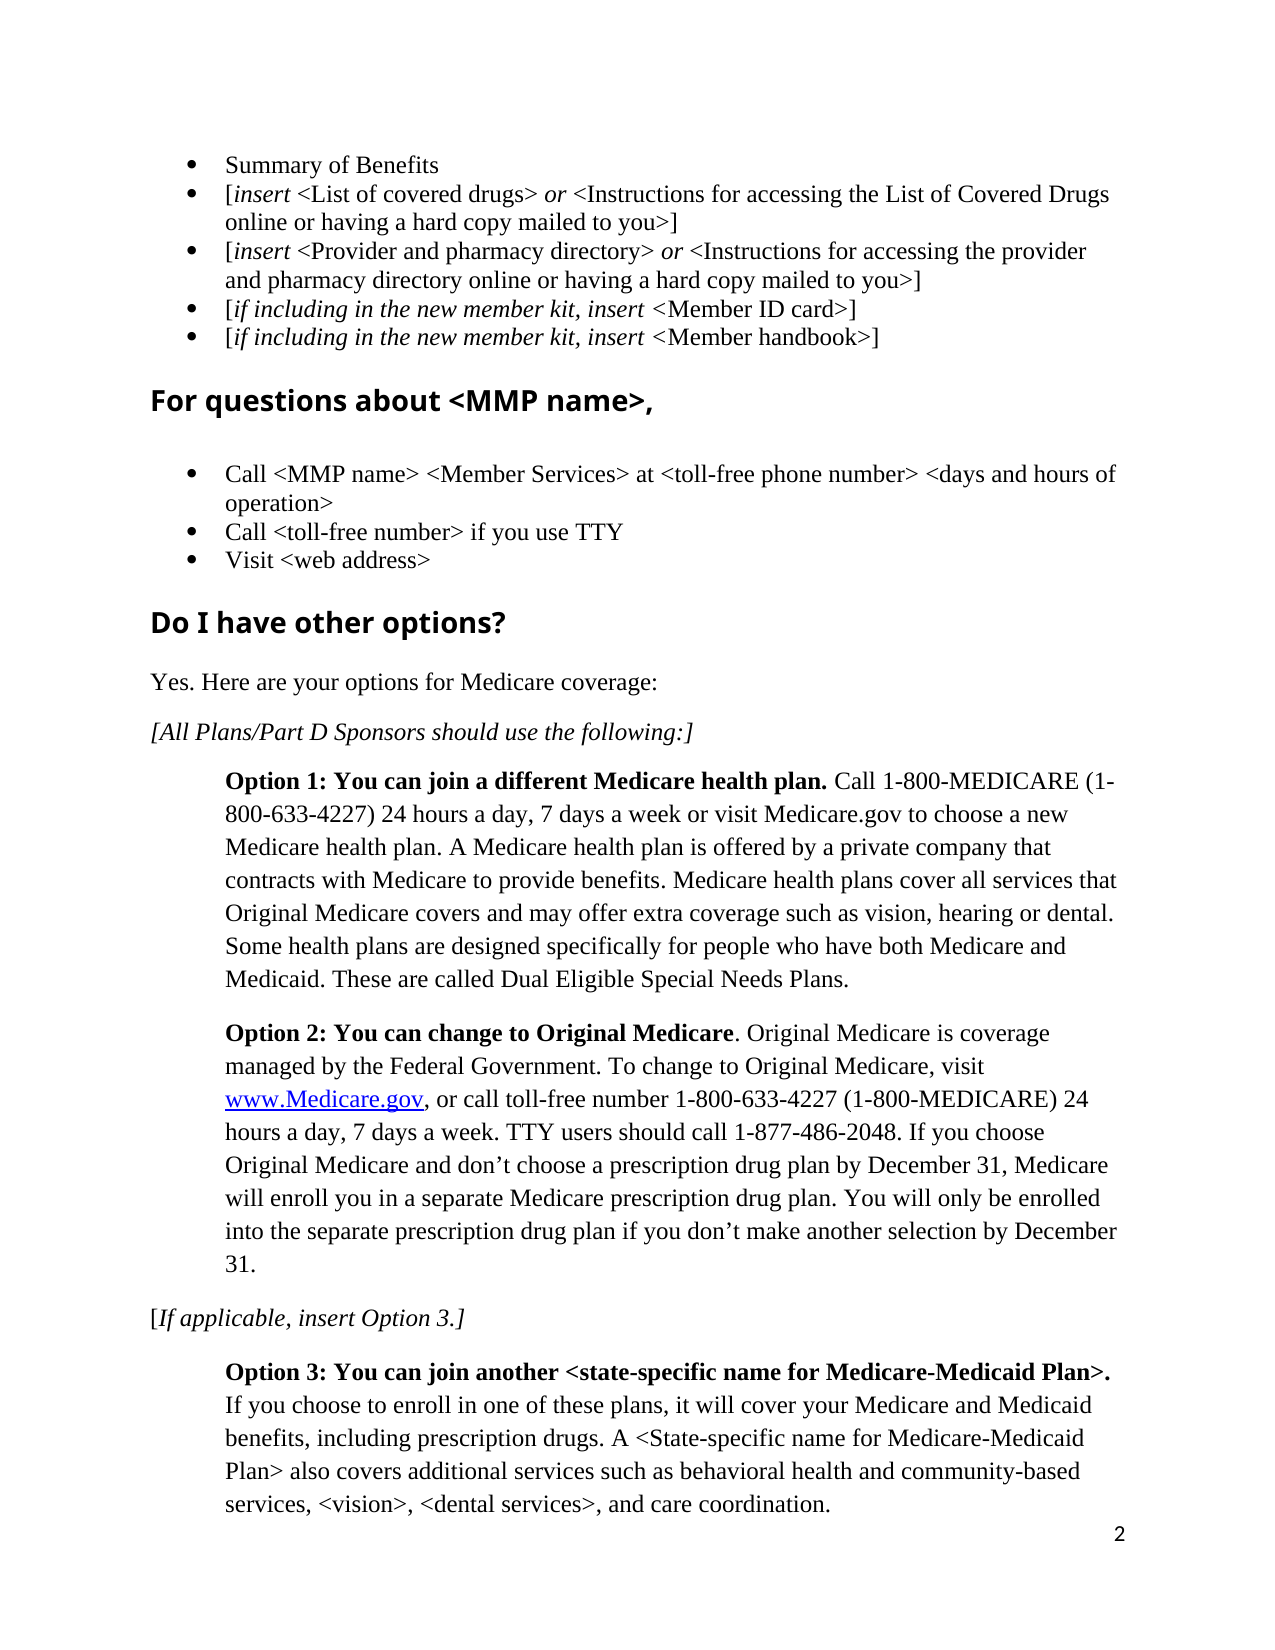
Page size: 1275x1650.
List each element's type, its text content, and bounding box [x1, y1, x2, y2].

text Option 3: You can join another <state-specific name for Medicare-Medicaid Plan>. If you choose to enroll in one of these plans, it will cover your Medicare and Medicaid benefits, including prescription drugs. A <State-specific name for Medicare-Medicaid Plan> also covers additional services such as behavioral health and community-based services, <vision>, <dental services>, and care coordination. [225, 1357, 1125, 1518]
text [If applicable, insert Option 3.] [150, 1303, 1125, 1332]
text Yes. Here are your options for Medicare coverage: [150, 667, 1125, 696]
text Option 1: You can join a different Medicare health plan. Call 1-800-MEDICARE (1-800-633-4227) 24 hours a day, 7 days a week or visit Medicare.gov to choose a new Medicare health plan. A Medicare health plan is offered by a private company that contracts with Medicare to provide benefits. Medicare health plans cover all services that Original Medicare covers and may offer extra coverage such as vision, hearing or dental. Some health plans are designed specifically for people who have both Medicare and Medicaid. These are called Dual Eligible Special Needs Plans. [225, 766, 1125, 993]
list Summary of Benefits [187, 150, 1125, 179]
list Call <toll-free number> if you use TTY [187, 517, 1125, 546]
list [insert <List of covered drugs> or <Instructions for accessing the List of Covered Drugs online or having a hard copy mailed to you>] [187, 179, 1125, 236]
text [All Plans/Part D Sponsors should use the following:] [150, 717, 1125, 745]
text Option 2: You can change to Original Medicare. Original Medicare is coverage managed by the Federal Government. To change to Original Medicare, visit www.Medicare.gov, or call toll-free number 1-800-633-4227 (1-800-MEDICARE) 24 hours a day, 7 days a week. TTY users should call 1-877-486-2048. If you choose Original Medicare and don’t choose a prescription drug plan by December 31, Medicare will enroll you in a separate Medicare prescription drug plan. You will only be enrolled into the separate prescription drug plan if you don’t make another selection by December 31. [225, 1018, 1125, 1278]
list [if including in the new member kit, insert <Member handbook>] [187, 322, 1125, 351]
list [if including in the new member kit, insert <Member ID card>] [187, 294, 1125, 322]
text Do I have other options? [150, 602, 1125, 642]
list Visit <web address> [187, 546, 1125, 574]
list [insert <Provider and pharmacy directory> or <Instructions for accessing the provider and pharmacy directory online or having a hard copy mailed to you>] [187, 236, 1125, 294]
text For questions about <MMP name>, [150, 380, 1125, 420]
list Call <MMP name> <Member Services> at <toll-free phone number> <days and hours of operation> [187, 459, 1125, 517]
